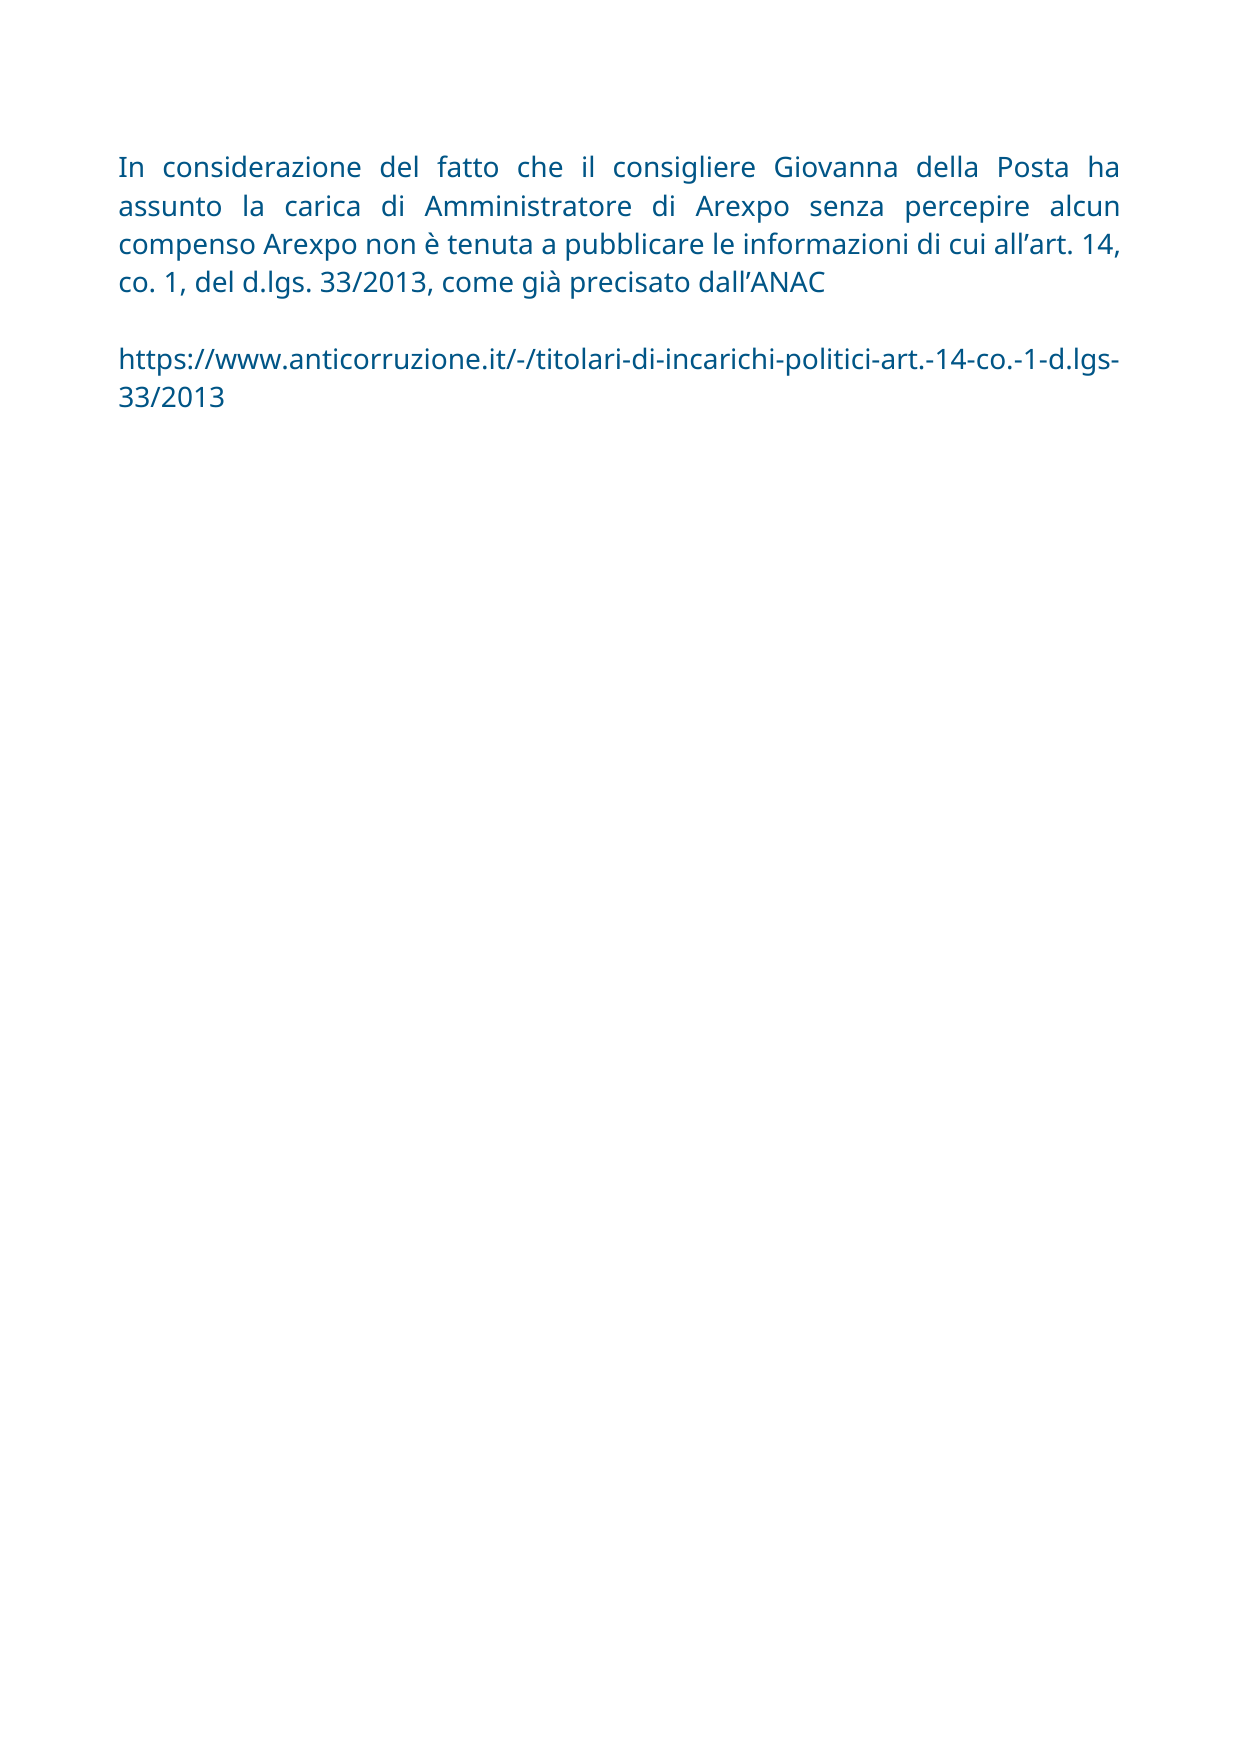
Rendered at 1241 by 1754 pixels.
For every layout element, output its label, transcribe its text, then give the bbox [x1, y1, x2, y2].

text In considerazione del fatto che il consigliere Giovanna della Posta ha assunto la carica di Amministratore di Arexpo senza percepire alcun compenso Arexpo non è tenuta a pubblicare le informazioni di cui all’art. 14, co. 1, del d.lgs. 33/2013, come già precisato dall’ANAC [118, 148, 1122, 301]
text https://www.anticorruzione.it/-/titolari-di-incarichi-politici-art.-14-co.-1-d.lgs-33/2013 [118, 339, 1122, 416]
